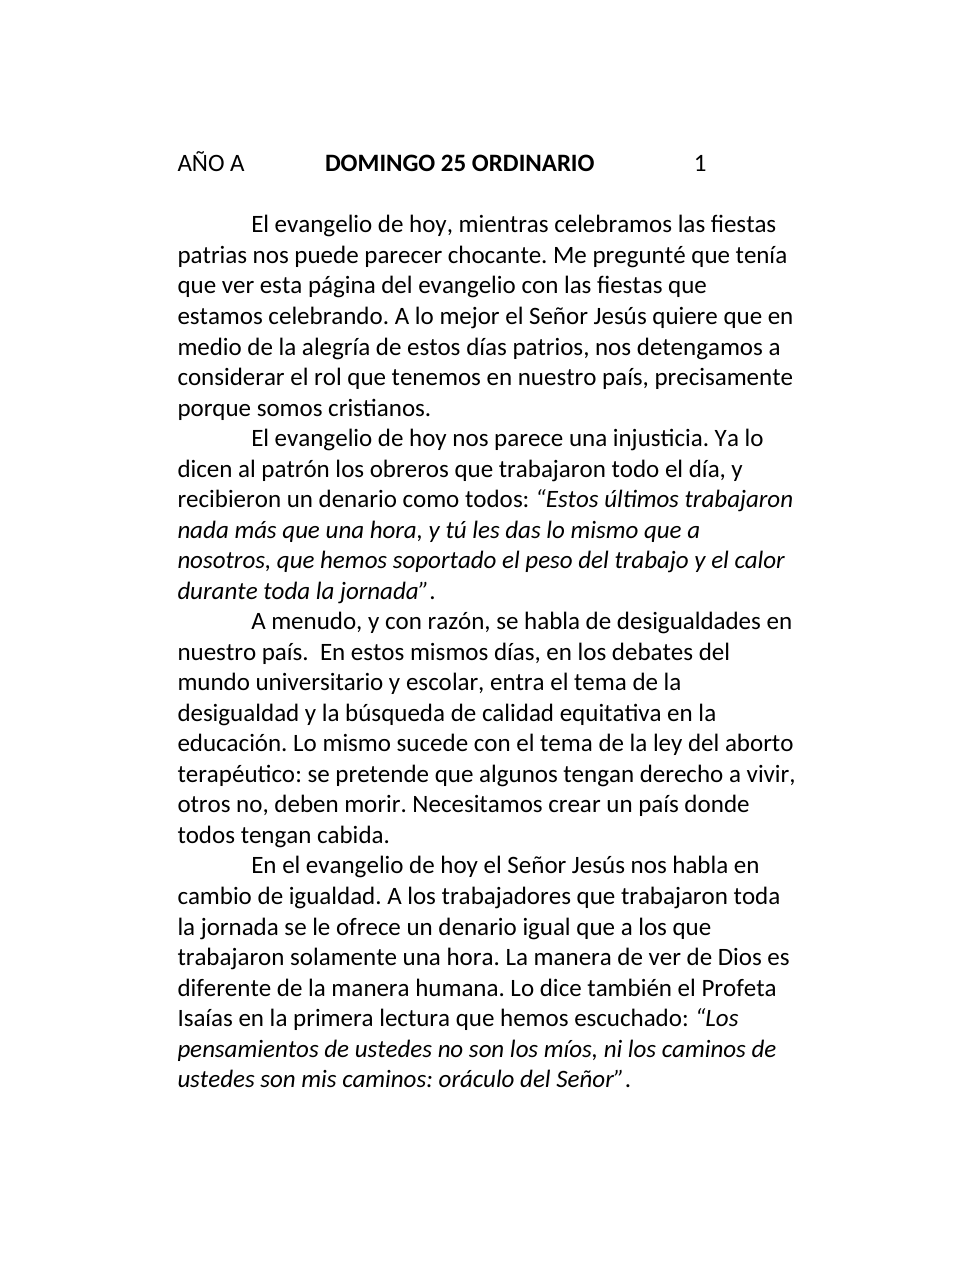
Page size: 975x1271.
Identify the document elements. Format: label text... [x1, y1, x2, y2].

text El evangelio de hoy nos parece una injusticia. Ya lo dicen al patrón los obreros que trabajaron todo el día, y recibieron un denario como todos: “Estos últimos trabajaron nada más que una hora, y tú les das lo mismo que a nosotros, que hemos soportado el peso del trabajo y el calor durante toda la jornada”. [177, 422, 798, 605]
text AÑO A DOMINGO 25 ORDINARIO 1 [177, 148, 798, 178]
text A menudo, y con razón, se habla de desigualdades en nuestro país. En estos mismos días, en los debates del mundo universitario y escolar, entra el tema de la desigualdad y la búsqueda de calidad equitativa en la educación. Lo mismo sucede con el tema de la ley del aborto terapéutico: se pretende que algunos tengan derecho a vivir, otros no, deben morir. Necesitamos crear un país donde todos tengan cabida. [177, 605, 798, 849]
text En el evangelio de hoy el Señor Jesús nos habla en cambio de igualdad. A los trabajadores que trabajaron toda la jornada se le ofrece un denario igual que a los que trabajaron solamente una hora. La manera de ver de Dios es diferente de la manera humana. Lo dice también el Profeta Isaías en la primera lectura que hemos escuchado: “Los pensamientos de ustedes no son los míos, ni los caminos de ustedes son mis caminos: oráculo del Señor”. [177, 849, 798, 1094]
text El evangelio de hoy, mientras celebramos las fiestas patrias nos puede parecer chocante. Me pregunté que tenía que ver esta página del evangelio con las fiestas que estamos celebrando. A lo mejor el Señor Jesús quiere que en medio de la alegría de estos días patrios, nos detengamos a considerar el rol que tenemos en nuestro país, precisamente porque somos cristianos. [177, 209, 798, 422]
